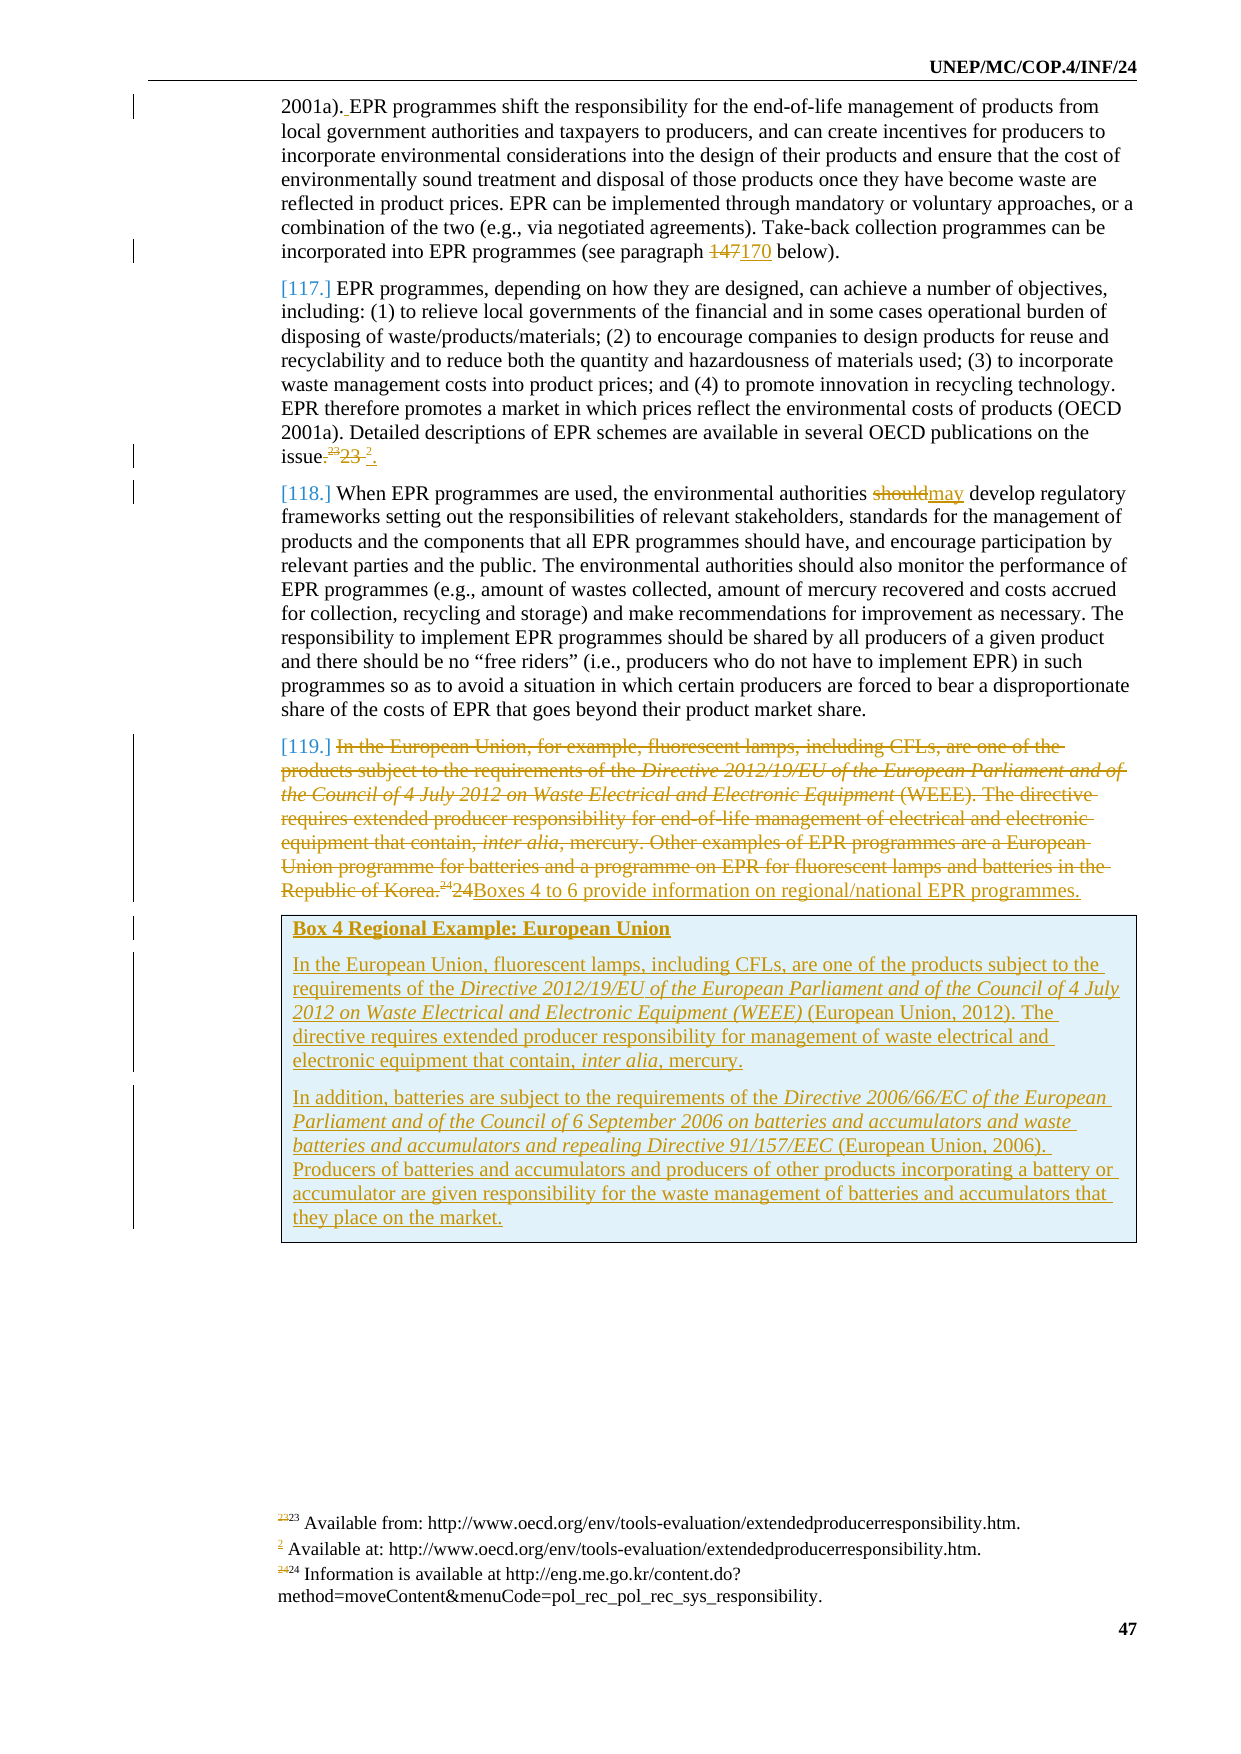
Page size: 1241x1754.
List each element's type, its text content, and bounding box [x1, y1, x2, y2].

list EPR programmes, depending on how they are designed, can achieve a number of objectives, including: (1) to relieve local governments of the financial and in some cases operational burden of disposing of waste/products/materials; (2) to encourage companies to design products for reuse and recyclability and to reduce both the quantity and hazardousness of materials used; (3) to incorporate waste management costs into product prices; and (4) to promote innovation in recycling technology. EPR therefore promotes a market in which prices reflect the environmental costs of products (OECD 2001a). Detailed descriptions of EPR schemes are available in several OECD publications on the issue [281, 275, 1137, 468]
list When EPR programmes are used, the environmental authorities develop regulatory frameworks setting out the responsibilities of relevant stakeholders, standards for the management of products and the components that all EPR programmes should have, and encourage participation by relevant parties and the public. The environmental authorities should also monitor the performance of EPR programmes (e.g., amount of wastes collected, amount of mercury recovered and costs accrued for collection, recycling and storage) and make recommendations for improvement as necessary. The responsibility to implement EPR programmes should be shared by all producers of a given product and there should be no “free riders” (i.e., producers who do not have to implement EPR) in such programmes so as to avoid a situation in which certain producers are forced to bear a disproportionate share of the costs of EPR that goes beyond their product market share. [281, 480, 1137, 721]
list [281, 94, 1137, 263]
